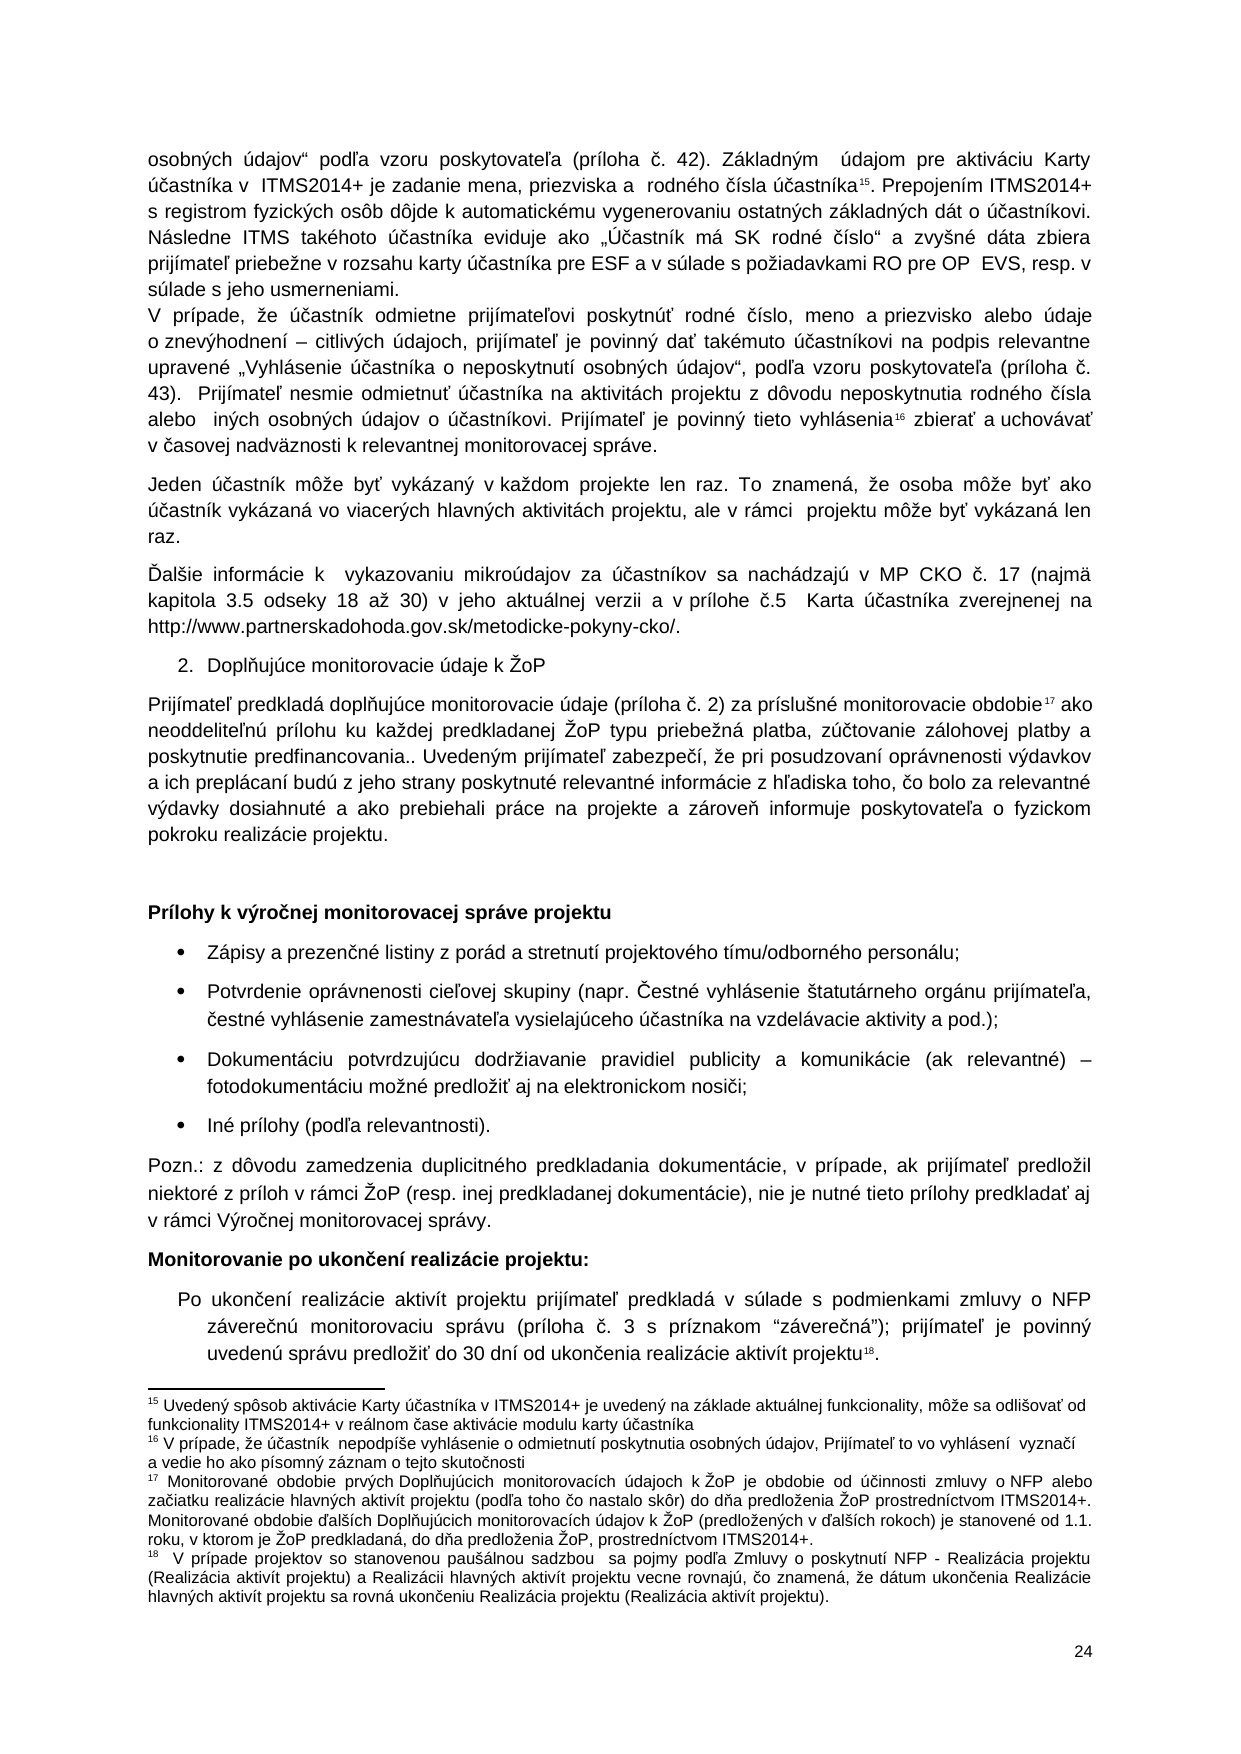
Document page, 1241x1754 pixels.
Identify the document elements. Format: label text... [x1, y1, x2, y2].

text Zápisy a prezenčné listiny z porád a stretnutí projektového tímu/odborného personálu; [177, 941, 1092, 963]
text Dokumentáciu potvrdzujúcu dodržiavanie pravidiel publicity a komunikácie (ak relevantné) – fotodokumentáciu možné predložiť aj na elektronickom nosiči; [177, 1047, 1092, 1097]
text Po ukončení realizácie aktivít projektu prijímateľ predkladá v súlade s podmienkami zmluvy o NFP záverečnú monitorovaciu správu (príloha č. 3 s príznakom “záverečná”); prijímateľ je povinný uvedenú správu predložiť do 30 dní od ukončenia realizácie aktivít projektu. [177, 1288, 1092, 1365]
text Monitorovanie po ukončení realizácie projektu: [148, 1248, 1092, 1271]
text Iné prílohy (podľa relevantnosti). [177, 1114, 1092, 1137]
text Jeden účastník môže byť vykázaný v každom projekte len raz. To znamená, že osoba môže byť ako účastník vykázaná vo viacerých hlavných aktivitách projektu, ale v rámci projektu môže byť vykázaná len raz. [148, 473, 1092, 547]
text V prípade, že účastník odmietne prijímateľovi poskytnúť rodné číslo, meno a priezvisko alebo údaje o znevýhodnení – citlivých údajoch, prijímateľ je povinný dať takémuto účastníkovi na podpis relevantne upravené „Vyhlásenie účastníka o neposkytnutí osobných údajov“, podľa vzoru poskytovateľa (príloha č. 43). Prijímateľ nesmie odmietnuť účastníka na aktivitách projektu z dôvodu neposkytnutia rodného čísla alebo iných osobných údajov o účastníkovi. Prijímateľ je povinný tieto vyhlásenia zbierať a uchovávať v časovej nadväznosti k relevantnej monitorovacej správe. [148, 304, 1092, 457]
text Ďalšie informácie k vykazovaniu mikroúdajov za účastníkov sa nachádzajú v MP CKO č. 17 (najmä kapitola 3.5 odseky 18 až 30) v jeho aktuálnej verzii a v prílohe č.5 Karta účastníka zverejnenej na http://www.partnerskadohoda.gov.sk/metodicke-pokyny-cko/. [148, 563, 1092, 638]
text Pozn.: z dôvodu zamedzenia duplicitného predkladania dokumentácie, v prípade, ak prijímateľ predložil niektoré z príloh v rámci ŽoP (resp. inej predkladanej dokumentácie), nie je nutné tieto prílohy predkladať aj v rámci Výročnej monitorovacej správy. [148, 1154, 1092, 1231]
list Doplňujúce monitorovacie údaje k ŽoP [177, 654, 1092, 677]
text Prijímateľ predkladá doplňujúce monitorovacie údaje (príloha č. 2) za príslušné monitorovacie obdobie ako neoddeliteľnú prílohu ku každej predkladanej ŽoP typu priebežná platba, zúčtovanie zálohovej platby a poskytnutie predfinancovania.. Uvedeným prijímateľ zabezpečí, že pri posudzovaní oprávnenosti výdavkov a ich preplácaní budú z jeho strany poskytnuté relevantné informácie z hľadiska toho, čo bolo za relevantné výdavky dosiahnuté a ako prebiehali práce na projekte a zároveň informuje poskytovateľa o fyzickom pokroku realizácie projektu. [148, 692, 1092, 845]
text Prílohy k výročnej monitorovacej správe projektu [148, 901, 1092, 924]
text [148, 148, 1092, 301]
text Potvrdenie oprávnenosti cieľovej skupiny (napr. Čestné vyhlásenie štatutárneho orgánu prijímateľa, čestné vyhlásenie zamestnávateľa vysielajúceho účastníka na vzdelávacie aktivity a pod.); [177, 980, 1092, 1030]
